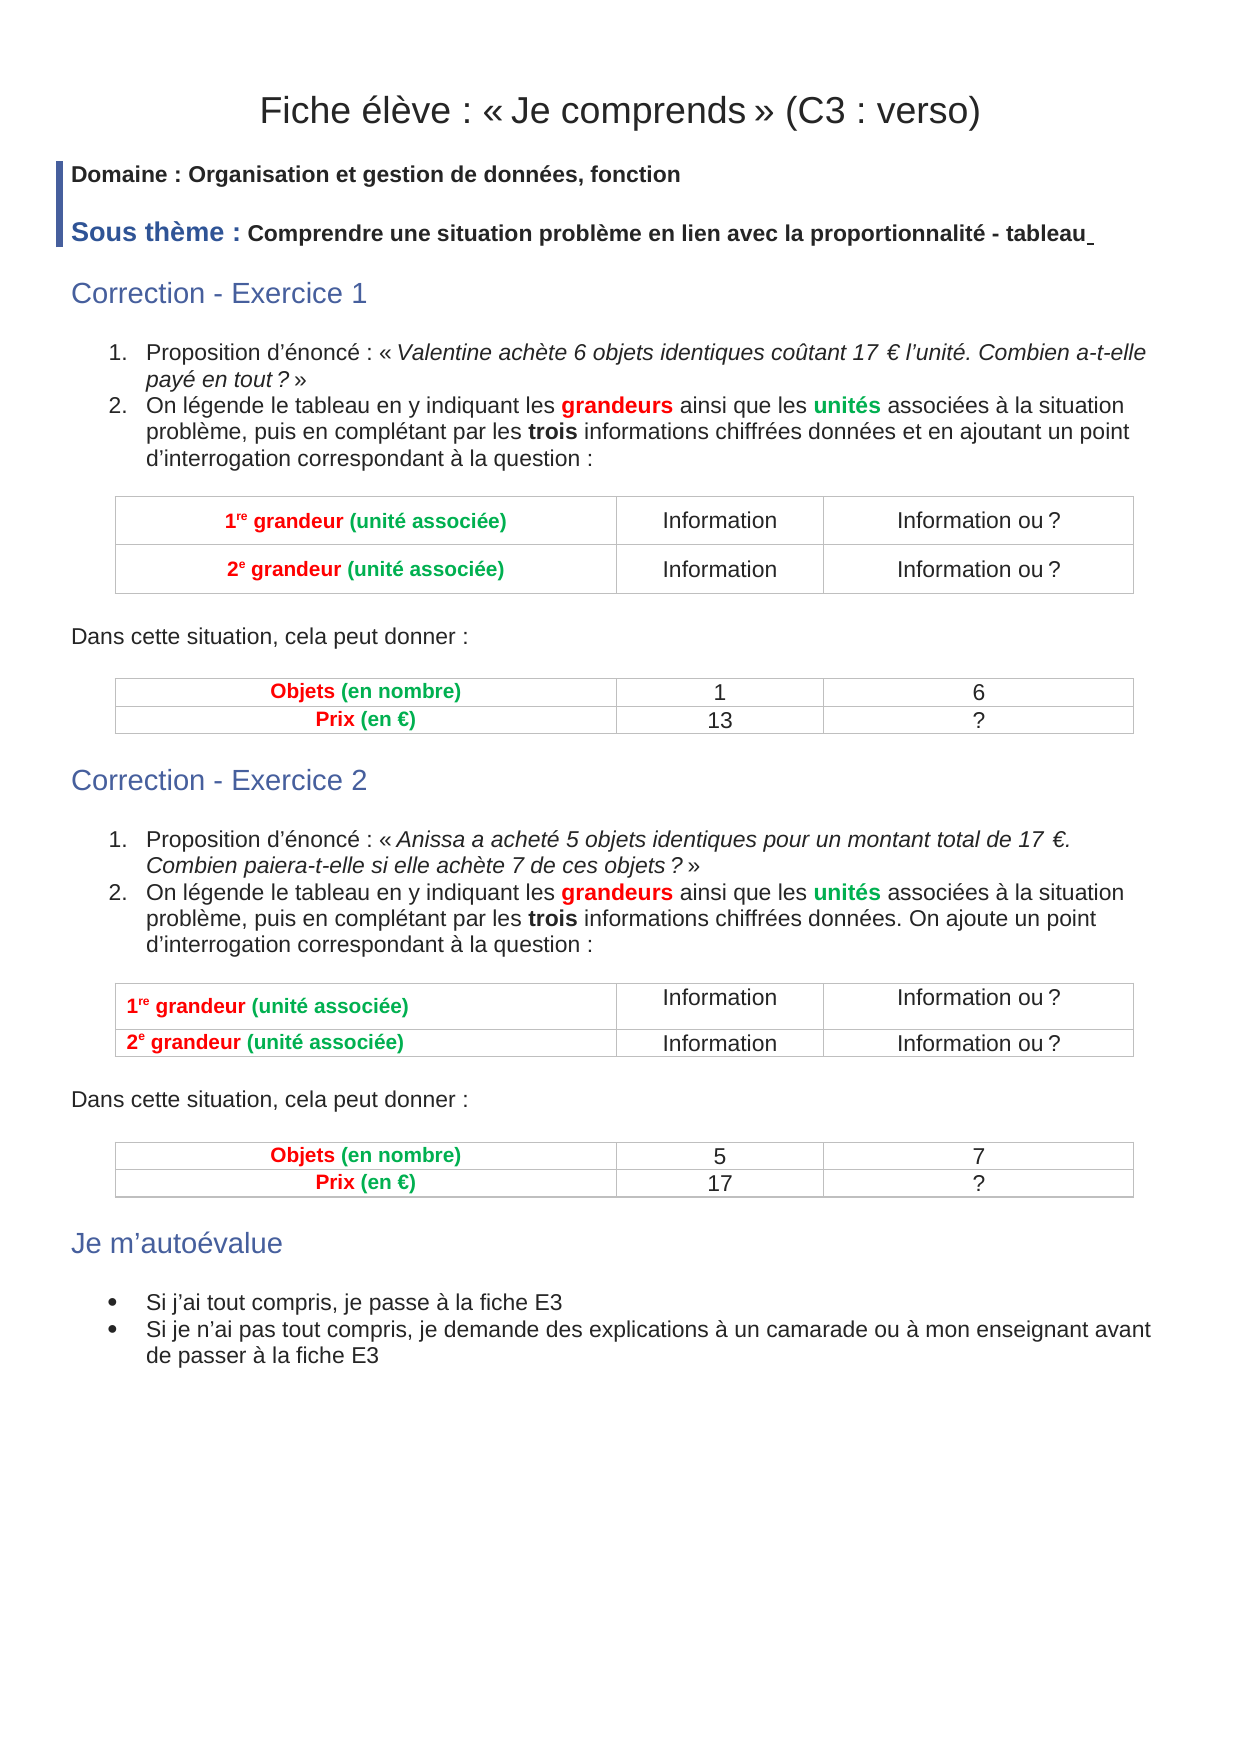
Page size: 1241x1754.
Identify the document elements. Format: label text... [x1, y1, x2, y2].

list Proposition d’énoncé : « Valentine achète 6 objets identiques coûtant 17 € l’unité. Combien a-t-elle payé en tout ? » [108, 339, 1169, 392]
table_cell Prix (en €) [116, 1170, 616, 1196]
subtitle Je m’autoévalue [71, 1227, 1169, 1260]
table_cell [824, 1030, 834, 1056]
table_header 1re grandeur (unité associée) [116, 984, 616, 1028]
list On légende le tableau en y indiquant les grandeurs ainsi que les unités associées à la situation problème, puis en complétant par les trois informations chiffrées données et en ajoutant un point d’interrogation correspondant à la question : [108, 392, 1169, 471]
table_cell Information [617, 545, 823, 592]
list Si je n’ai pas tout compris, je demande des explications à un camarade ou à mon enseignant avant de passer à la fiche E3 [108, 1316, 1169, 1368]
subtitle Correction - Exercice 1 [71, 276, 1169, 310]
text Sous thème : Comprendre une situation problème en lien avec la proportionnalité - tableau [63, 216, 1169, 247]
text Dans cette situation, cela peut donner : [71, 623, 1169, 649]
table_header Information [617, 497, 823, 544]
table_header Information ou ? [824, 984, 1133, 1028]
list Si j’ai tout compris, je passe à la fiche E3 [108, 1289, 1169, 1316]
text Domaine : Organisation et gestion de données, fonction [63, 161, 1169, 187]
list On légende le tableau en y indiquant les grandeurs ainsi que les unités associées à la situation problème, puis en complétant par les trois informations chiffrées données. On ajoute un point d’interrogation correspondant à la question : [108, 878, 1169, 958]
table_header Objets (en nombre) [116, 679, 616, 706]
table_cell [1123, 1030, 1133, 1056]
table_header Information ou ? [824, 497, 1133, 544]
table_cell 2e grandeur (unité associée) [116, 1030, 616, 1056]
subtitle Correction - Exercice 2 [71, 763, 1169, 797]
table_cell Prix (en €) [116, 707, 616, 733]
table_header Information [617, 984, 823, 1028]
table_header 1re grandeur (unité associée) [116, 497, 616, 544]
list Proposition d’énoncé : « Anissa a acheté 5 objets identiques pour un montant total de 17 €. Combien paiera-t-elle si elle achète 7 de ces objets ? » [108, 826, 1169, 878]
table_cell 2e grandeur (unité associée) [116, 545, 616, 592]
table_header Objets (en nombre) [116, 1143, 616, 1169]
table_cell Information ou ? [824, 545, 1133, 592]
text Dans cette situation, cela peut donner : [71, 1086, 1169, 1112]
text Fiche élève : « Je comprends » (C3 : verso) [71, 88, 1169, 131]
